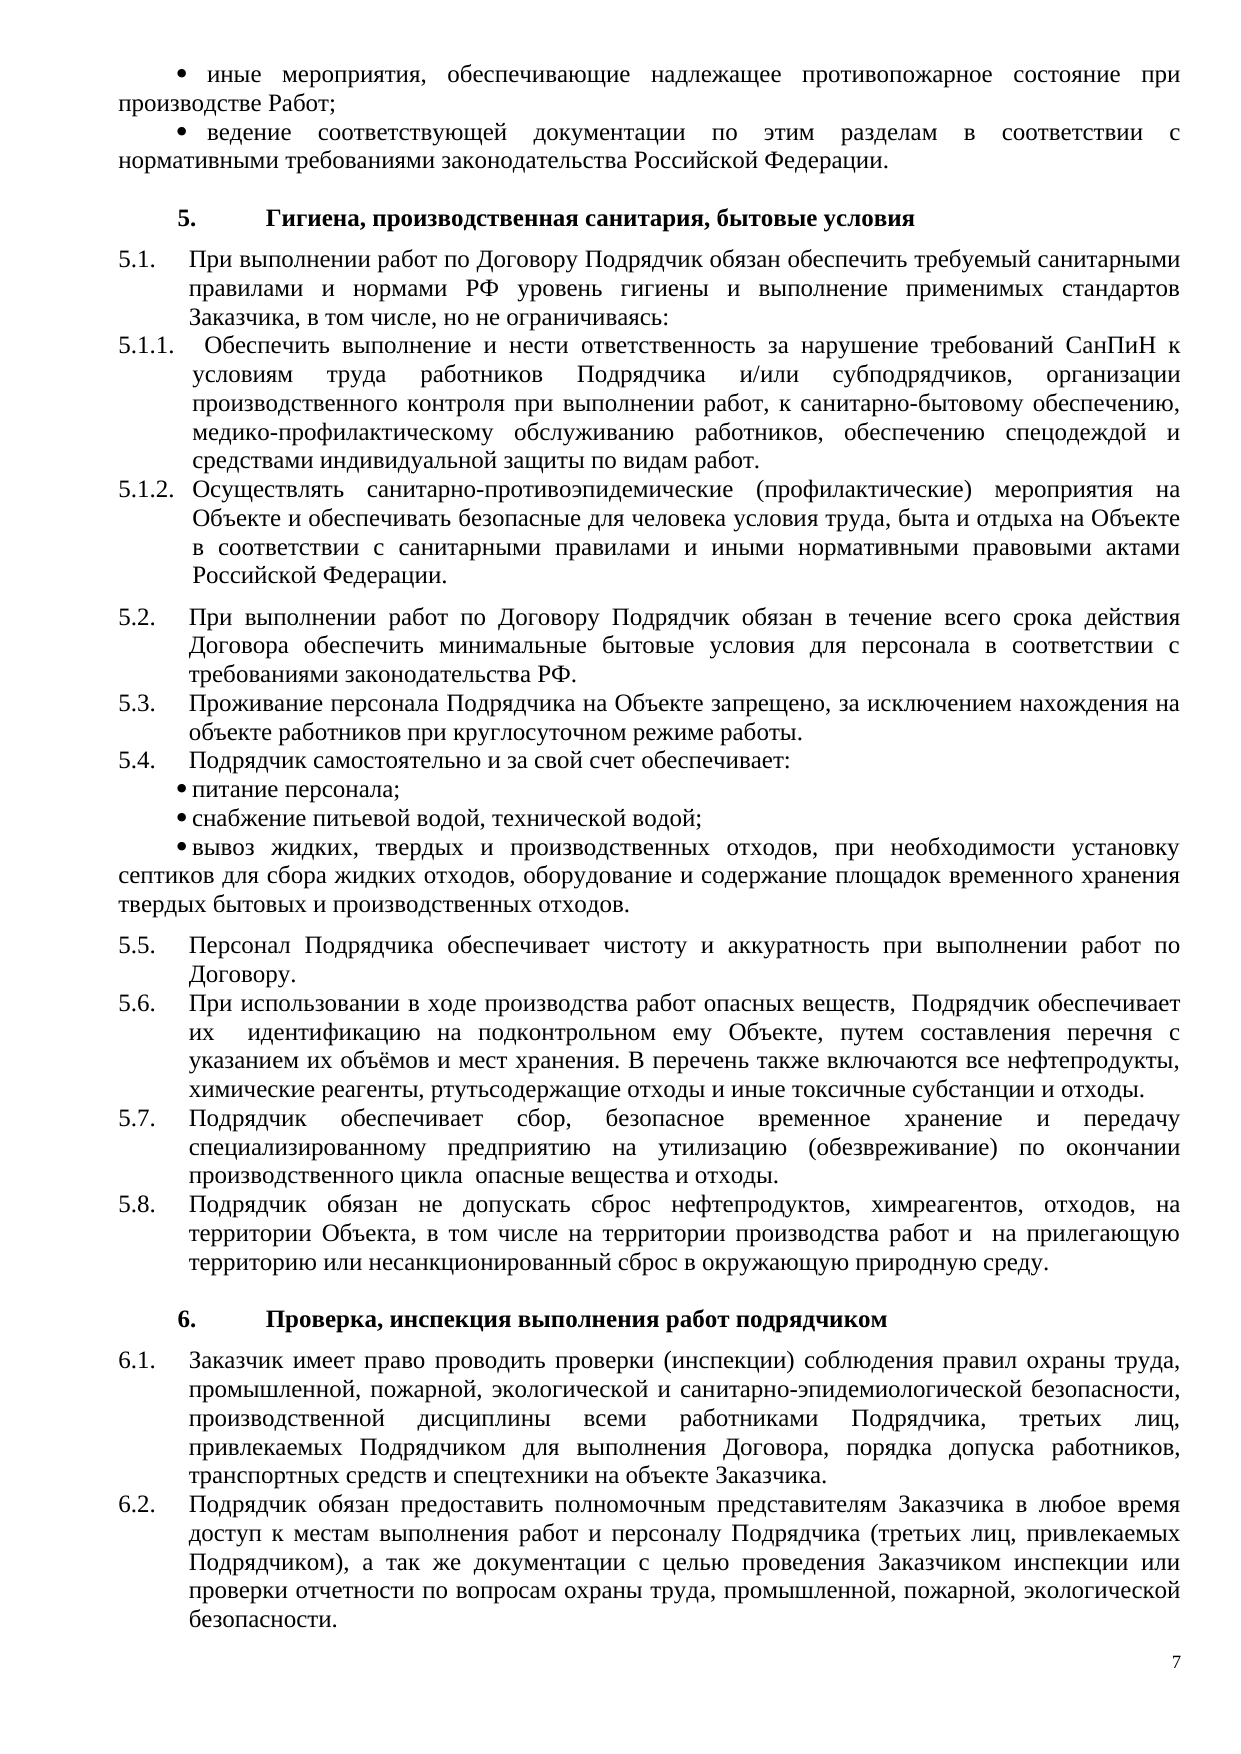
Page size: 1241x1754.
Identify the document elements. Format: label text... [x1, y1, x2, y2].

list Осуществлять санитарно-противоэпидемические (профилактические) мероприятия на Объекте и обеспечивать безопасные для человека условия труда, быта и отдыха на Объекте в соответствии с санитарными правилами и иными нормативными правовыми актами Российской Федерации. [118, 474, 1181, 589]
list Обеспечить выполнение и нести ответственность за нарушение требований СанПиН к условиям труда работников Подрядчика и/или субподрядчиков, организации производственного контроля при выполнении работ, к санитарно-бытовому обеспечению, медико-профилактическому обслуживанию работников, обеспечению спецодеждой и средствами индивидуальной защиты по видам работ. [118, 330, 1181, 474]
list снабжение питьевой водой, технической водой; [118, 803, 1181, 832]
list При использовании в ходе производства работ опасных веществ, Подрядчик обеспечивает их идентификацию на подконтрольном ему Объекте, путем составления перечня с указанием их объёмов и мест хранения. В перечень также включаются все нефтепродукты, химические реагенты, ртутьсодержащие отходы и иные токсичные субстанции и отходы. [118, 988, 1181, 1103]
list Подрядчик самостоятельно и за свой счет обеспечивает: [118, 745, 1181, 774]
list Персонал Подрядчика обеспечивает чистоту и аккуратность при выполнении работ по Договору. [118, 930, 1181, 988]
list Подрядчик обязан предоставить полномочным представителям Заказчика в любое время доступ к местам выполнения работ и персоналу Подрядчика (третьих лиц, привлекаемых Подрядчиком), а так же документации с целью проведения Заказчиком инспекции или проверки отчетности по вопросам охраны труда, промышленной, пожарной, экологической безопасности. [118, 1489, 1181, 1633]
list Проживание персонала Подрядчика на Объекте запрещено, за исключением нахождения на объекте работников при круглосуточном режиме работы. [118, 688, 1181, 745]
list питание персонала; [118, 774, 1181, 803]
list вывоз жидких, твердых и производственных отходов, при необходимости установку септиков для сбора жидких отходов, оборудование и содержание площадок временного хранения твердых бытовых и производственных отходов. [118, 832, 1181, 918]
list Подрядчик обеспечивает сбор, безопасное временное хранение и передачу специализированному предприятию на утилизацию (обезвреживание) по окончании производственного цикла опасные вещества и отходы. [118, 1103, 1181, 1189]
list Проверка, инспекция выполнения работ подрядчиком [177, 1304, 1181, 1333]
list При выполнении работ по Договору Подрядчик обязан обеспечить требуемый санитарными правилами и нормами РФ уровень гигиены и выполнение применимых стандартов Заказчика, в том числе, но не ограничиваясь: [118, 244, 1181, 330]
list При выполнении работ по Договору Подрядчик обязан в течение всего срока действия Договора обеспечить минимальные бытовые условия для персонала в соответствии с требованиями законодательства РФ. [118, 602, 1181, 688]
list Подрядчик обязан не допускать сброс нефтепродуктов, химреагентов, отходов, на территории Объекта, в том числе на территории производства работ и на прилегающую территорию или несанкционированный сброс в окружающую природную среду. [118, 1189, 1181, 1275]
list ведение соответствующей документации по этим разделам в соответствии с нормативными требованиями законодательства Российской Федерации. [118, 117, 1181, 174]
list Гигиена, производственная санитария, бытовые условия [177, 203, 1181, 232]
list Заказчик имеет право проводить проверки (инспекции) соблюдения правил охраны труда, промышленной, пожарной, экологической и санитарно-эпидемиологической безопасности, производственной дисциплины всеми работниками Подрядчика, третьих лиц, привлекаемых Подрядчиком для выполнения Договора, порядка допуска работников, транспортных средств и спецтехники на объекте Заказчика. [118, 1345, 1181, 1489]
list иные мероприятия, обеспечивающие надлежащее противопожарное состояние при производстве Работ; [118, 59, 1181, 117]
